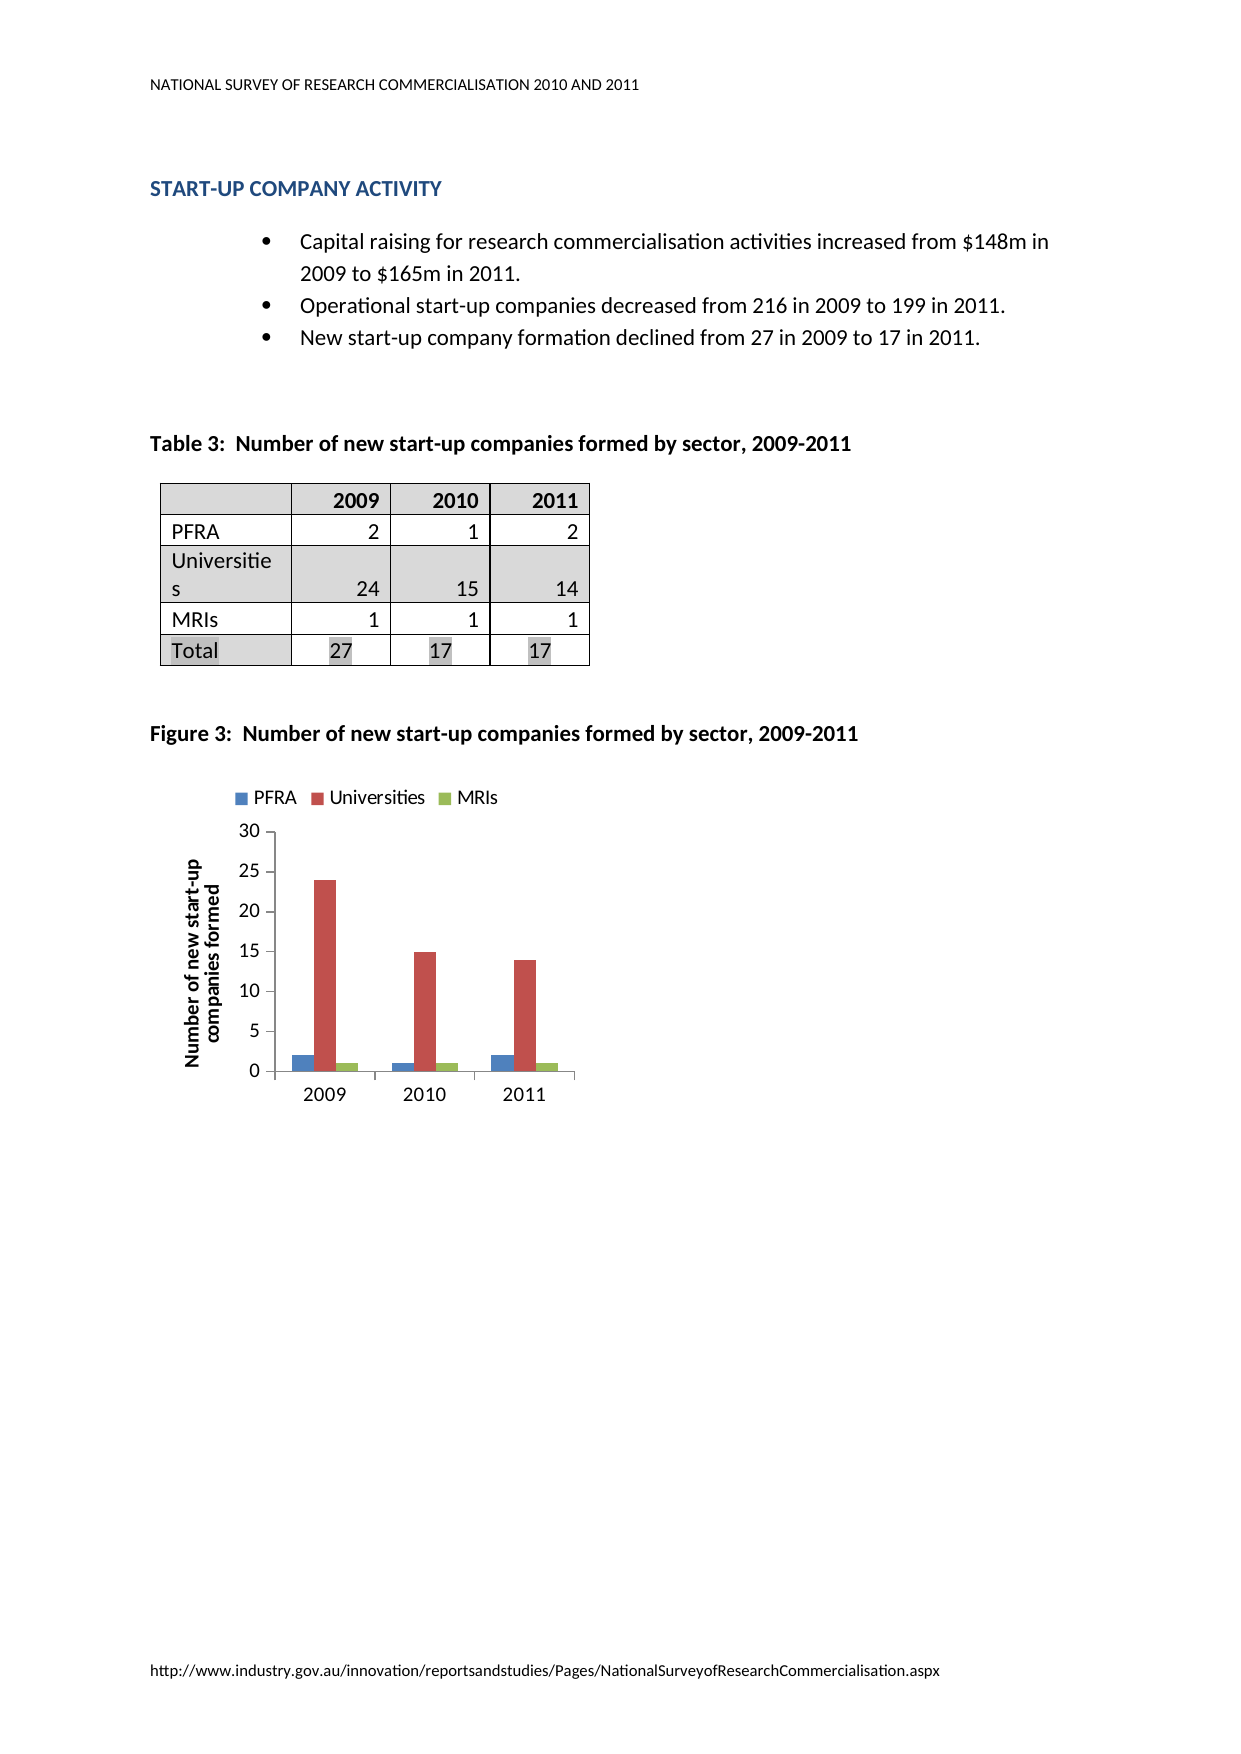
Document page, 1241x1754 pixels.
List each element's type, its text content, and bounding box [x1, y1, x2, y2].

table_cell 17 [391, 635, 489, 665]
text Figure 3: Number of new start-up companies formed by sector, 2009-2011 [150, 719, 1090, 747]
table_cell 2 [491, 515, 589, 545]
table_header 2011 [491, 484, 589, 514]
table_cell 2 [292, 515, 390, 545]
table_header 2009 [292, 484, 390, 514]
table_cell 1 [292, 603, 390, 633]
list Capital raising for research commercialisation activities increased from $148m in 2009 to $165m in 2011. [262, 227, 1090, 287]
table_cell 24 [292, 546, 390, 602]
table_cell Total [161, 635, 291, 665]
list Operational start-up companies decreased from 216 in 2009 to 199 in 2011. [262, 291, 1090, 319]
table_cell Universities [161, 546, 291, 602]
table_header 2010 [391, 484, 489, 514]
table_cell 1 [491, 603, 589, 633]
table_header [161, 484, 291, 514]
table_cell 27 [292, 635, 390, 665]
text START-UP COMPANY ACTIVITY [150, 174, 1090, 202]
table_cell 14 [491, 546, 589, 602]
table_cell 17 [491, 635, 589, 665]
table_cell 1 [391, 515, 489, 545]
table_cell 1 [391, 603, 489, 633]
text Table 3: Number of new start-up companies formed by sector, 2009-2011 [150, 429, 1090, 458]
table_cell 15 [391, 546, 489, 602]
list New start-up company formation declined from 27 in 2009 to 17 in 2011. [262, 323, 1090, 352]
table_cell MRIs [161, 603, 291, 633]
table_cell PFRA [161, 515, 291, 545]
